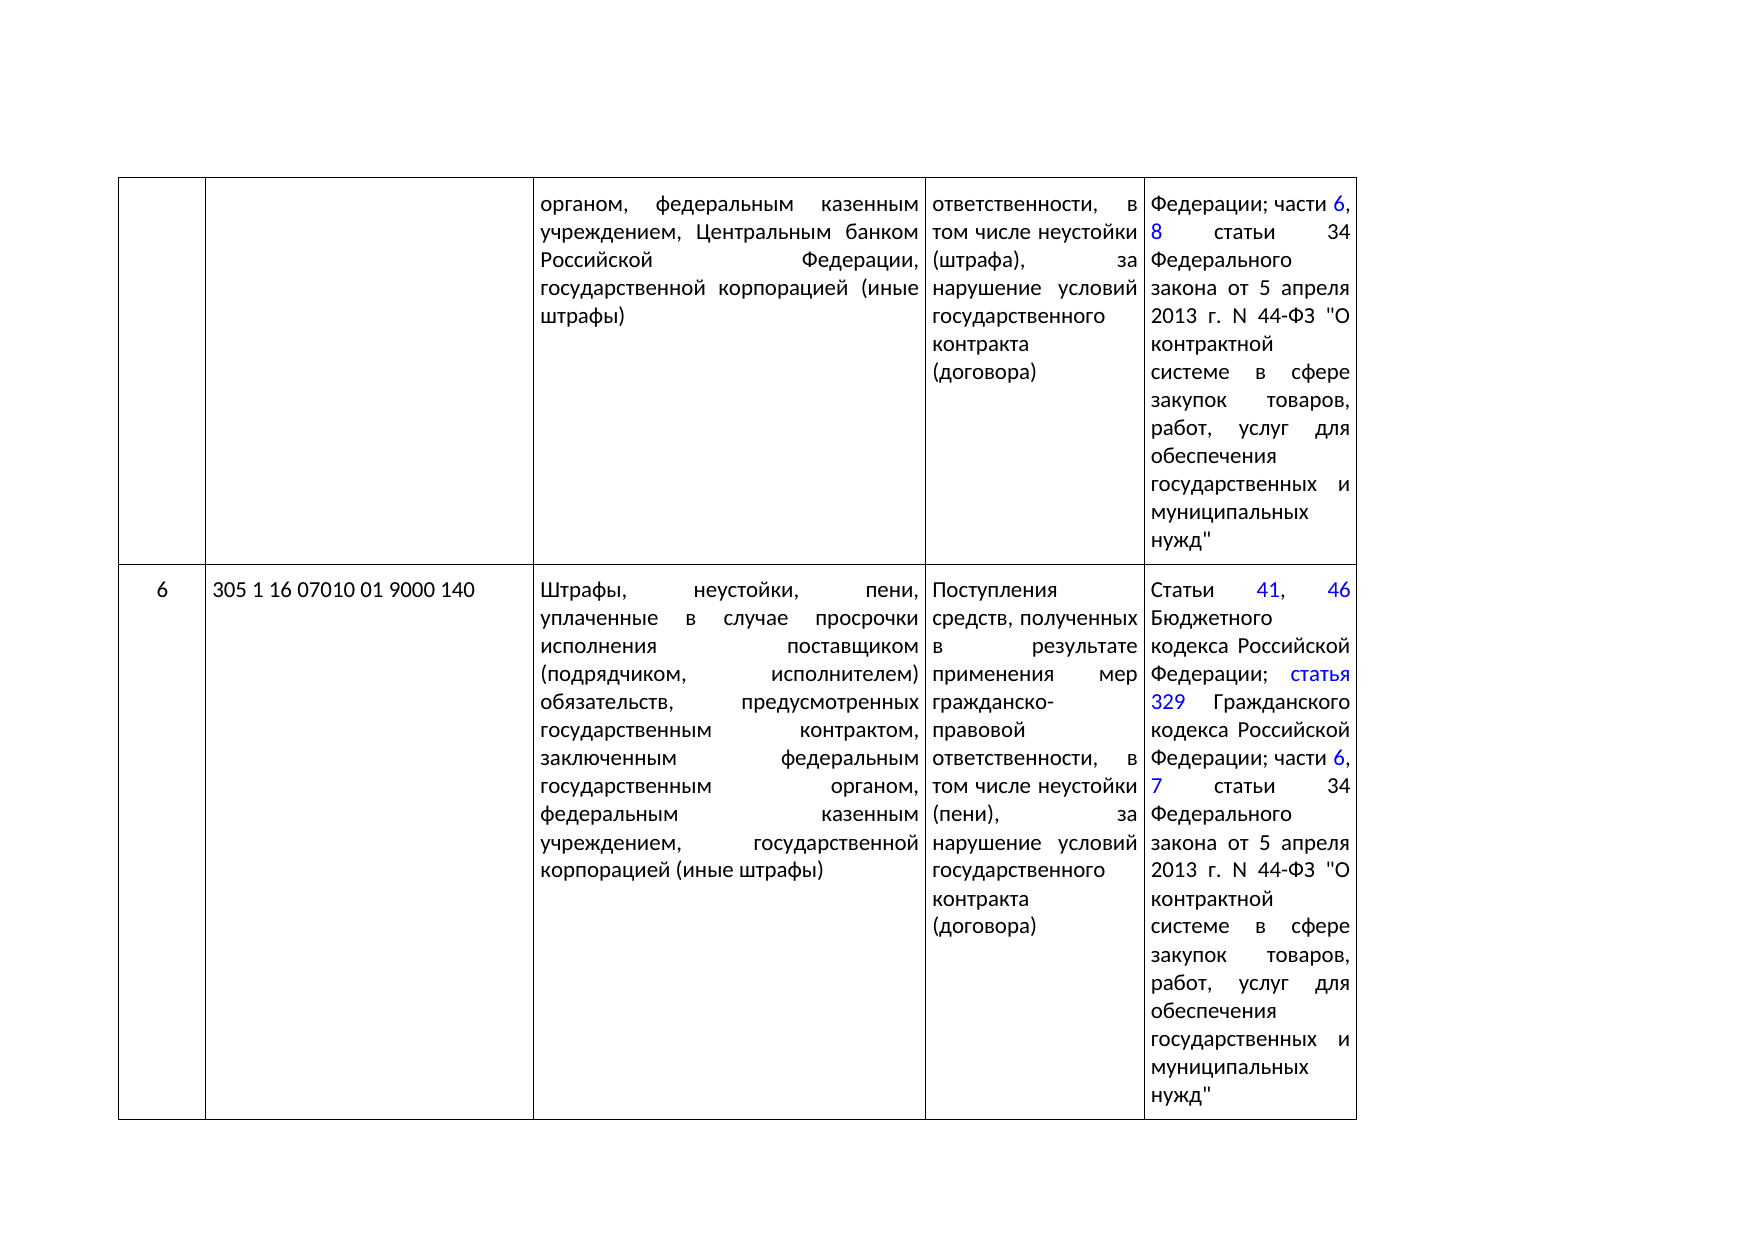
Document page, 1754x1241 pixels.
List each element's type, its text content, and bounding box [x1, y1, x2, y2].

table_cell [926, 178, 1144, 564]
table_cell Статьи 41, 46 Бюджетного кодекса Российской Федерации; статья 329 Гражданского кодекса Российской Федерации; части 6, 7 статьи 34 Федерального закона от 5 апреля 2013 г. N 44-ФЗ "О контрактной системе в сфере закупок товаров, работ, услуг для обеспечения государственных и муниципальных нужд" [1145, 565, 1356, 1118]
table_cell 305 1 16 07010 01 9000 140 [206, 565, 533, 1118]
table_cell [206, 178, 533, 564]
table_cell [1145, 178, 1356, 564]
table_cell 5 [119, 178, 205, 564]
table_cell Поступления средств, полученных в результате применения мер гражданско-правовой ответственности, в том числе неустойки (пени), за нарушение условий государственного контракта (договора) [926, 565, 1144, 1118]
table_cell Штрафы, неустойки, пени, уплаченные в случае просрочки исполнения поставщиком (подрядчиком, исполнителем) обязательств, предусмотренных государственным контрактом, заключенным федеральным государственным органом, федеральным казенным учреждением, государственной корпорацией (иные штрафы) [534, 565, 925, 1118]
table_cell 6 [119, 565, 205, 1118]
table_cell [534, 178, 925, 564]
